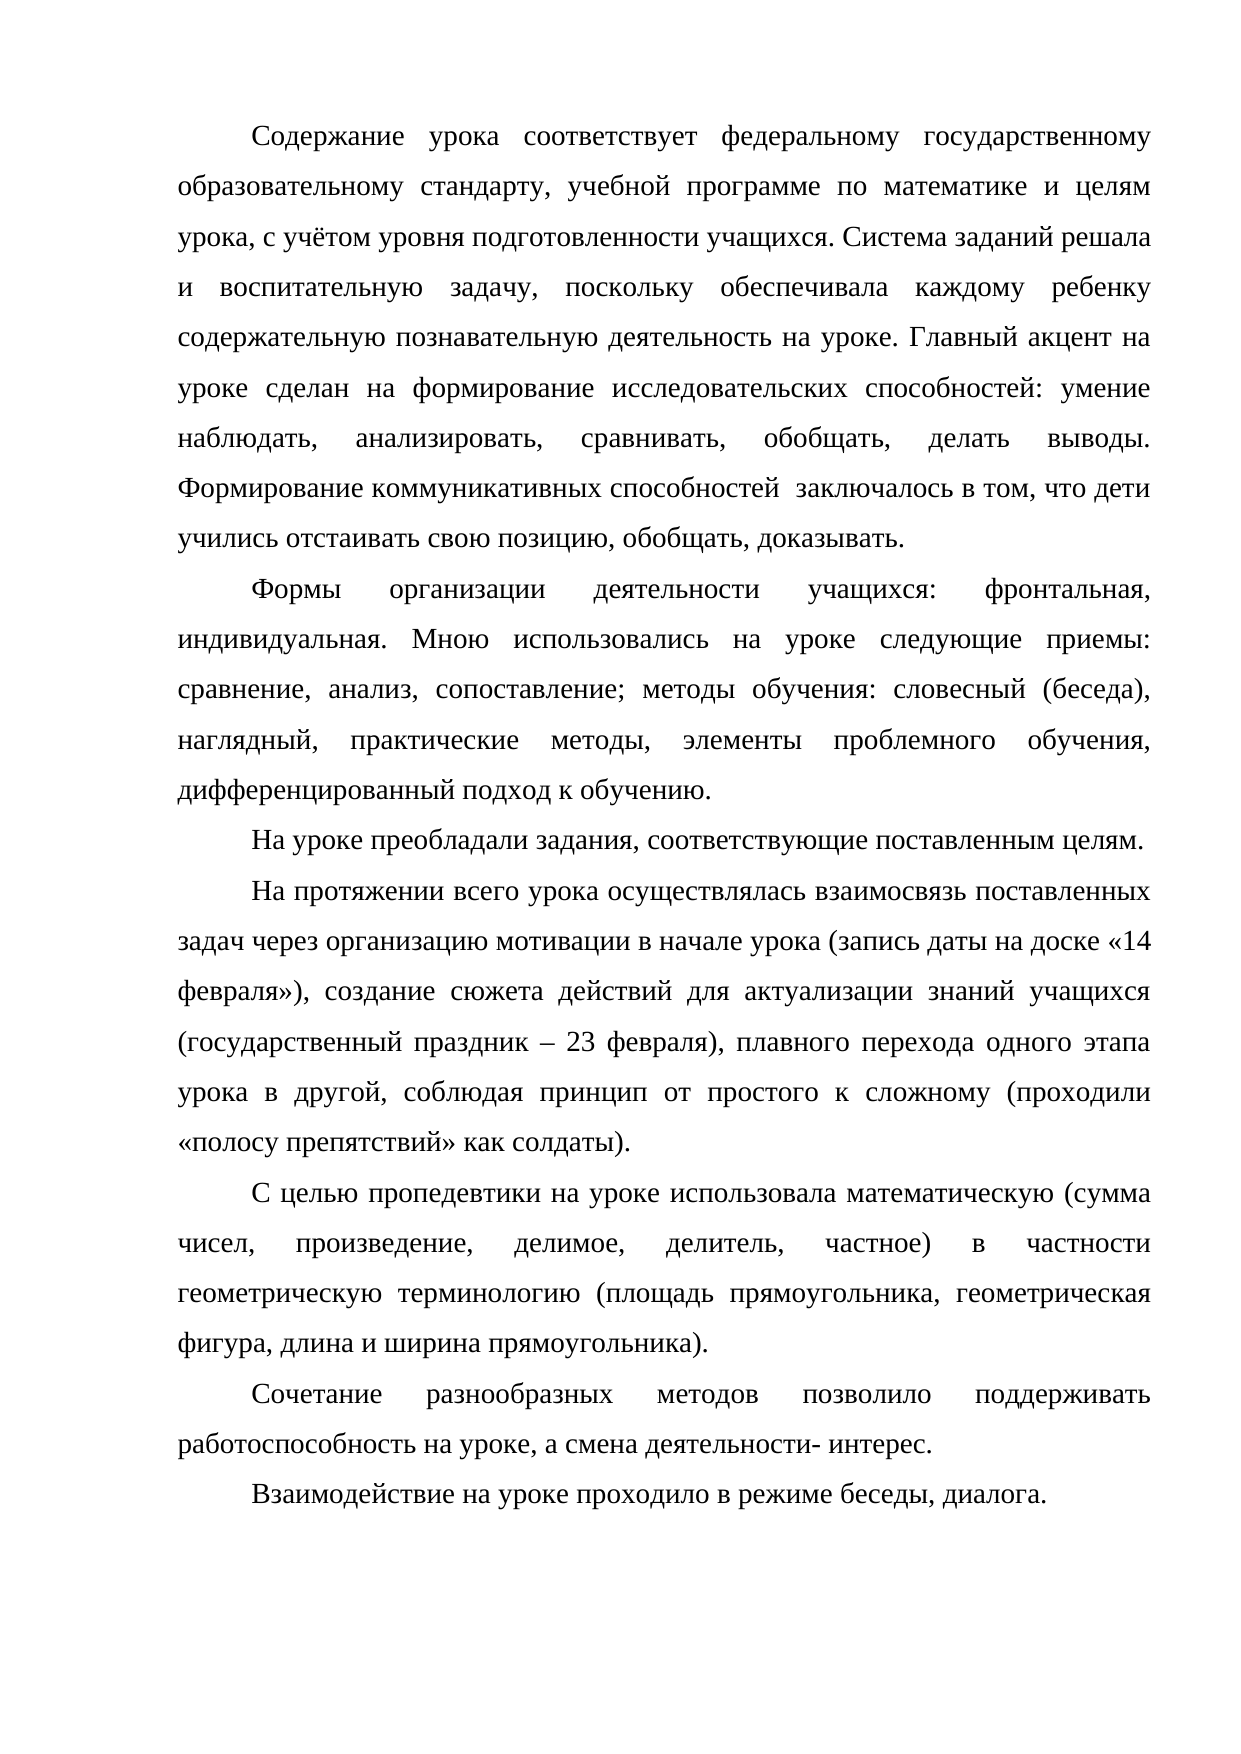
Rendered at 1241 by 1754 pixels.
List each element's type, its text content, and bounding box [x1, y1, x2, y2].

text На уроке преобладали задания, соответствующие поставленным целям. [177, 822, 1152, 856]
text Сочетание разнообразных методов позволило поддерживать работоспособность на уроке, а смена деятельности- интерес. [177, 1376, 1152, 1460]
text Взаимодействие на уроке проходило в режиме беседы, диалога. [177, 1477, 1152, 1510]
text Содержание урока соответствует федеральному государственному образовательному стандарту, учебной программе по математике и целям урока, с учётом уровня подготовленности учащихся. Система заданий решала и воспитательную задачу, поскольку обеспечивала каждому ребенку содержательную познавательную деятельность на уроке. Главный акцент на уроке сделан на формирование исследовательских способностей: умение наблюдать, анализировать, сравнивать, обобщать, делать выводы. Формирование коммуникативных способностей заключалось в том, что дети учились отстаивать свою позицию, обобщать, доказывать. [177, 118, 1152, 554]
text С целью пропедевтики на уроке использовала математическую (сумма чисел, произведение, делимое, делитель, частное) в частности геометрическую терминологию (площадь прямоугольника, геометрическая фигура, длина и ширина прямоугольника). [177, 1175, 1152, 1359]
text На протяжении всего урока осуществлялась взаимосвязь поставленных задач через организацию мотивации в начале урока (запись даты на доске «14 февраля»), создание сюжета действий для актуализации знаний учащихся (государственный праздник – 23 февраля), плавного перехода одного этапа урока в другой, соблюдая принцип от простого к сложному (проходили «полосу препятствий» как солдаты). [177, 873, 1152, 1158]
text Формы организации деятельности учащихся: фронтальная, индивидуальная. Мною использовались на уроке следующие приемы: сравнение, анализ, сопоставление; методы обучения: словесный (беседа), наглядный, практические методы, элементы проблемного обучения, дифференцированный подход к обучению. [177, 571, 1152, 806]
